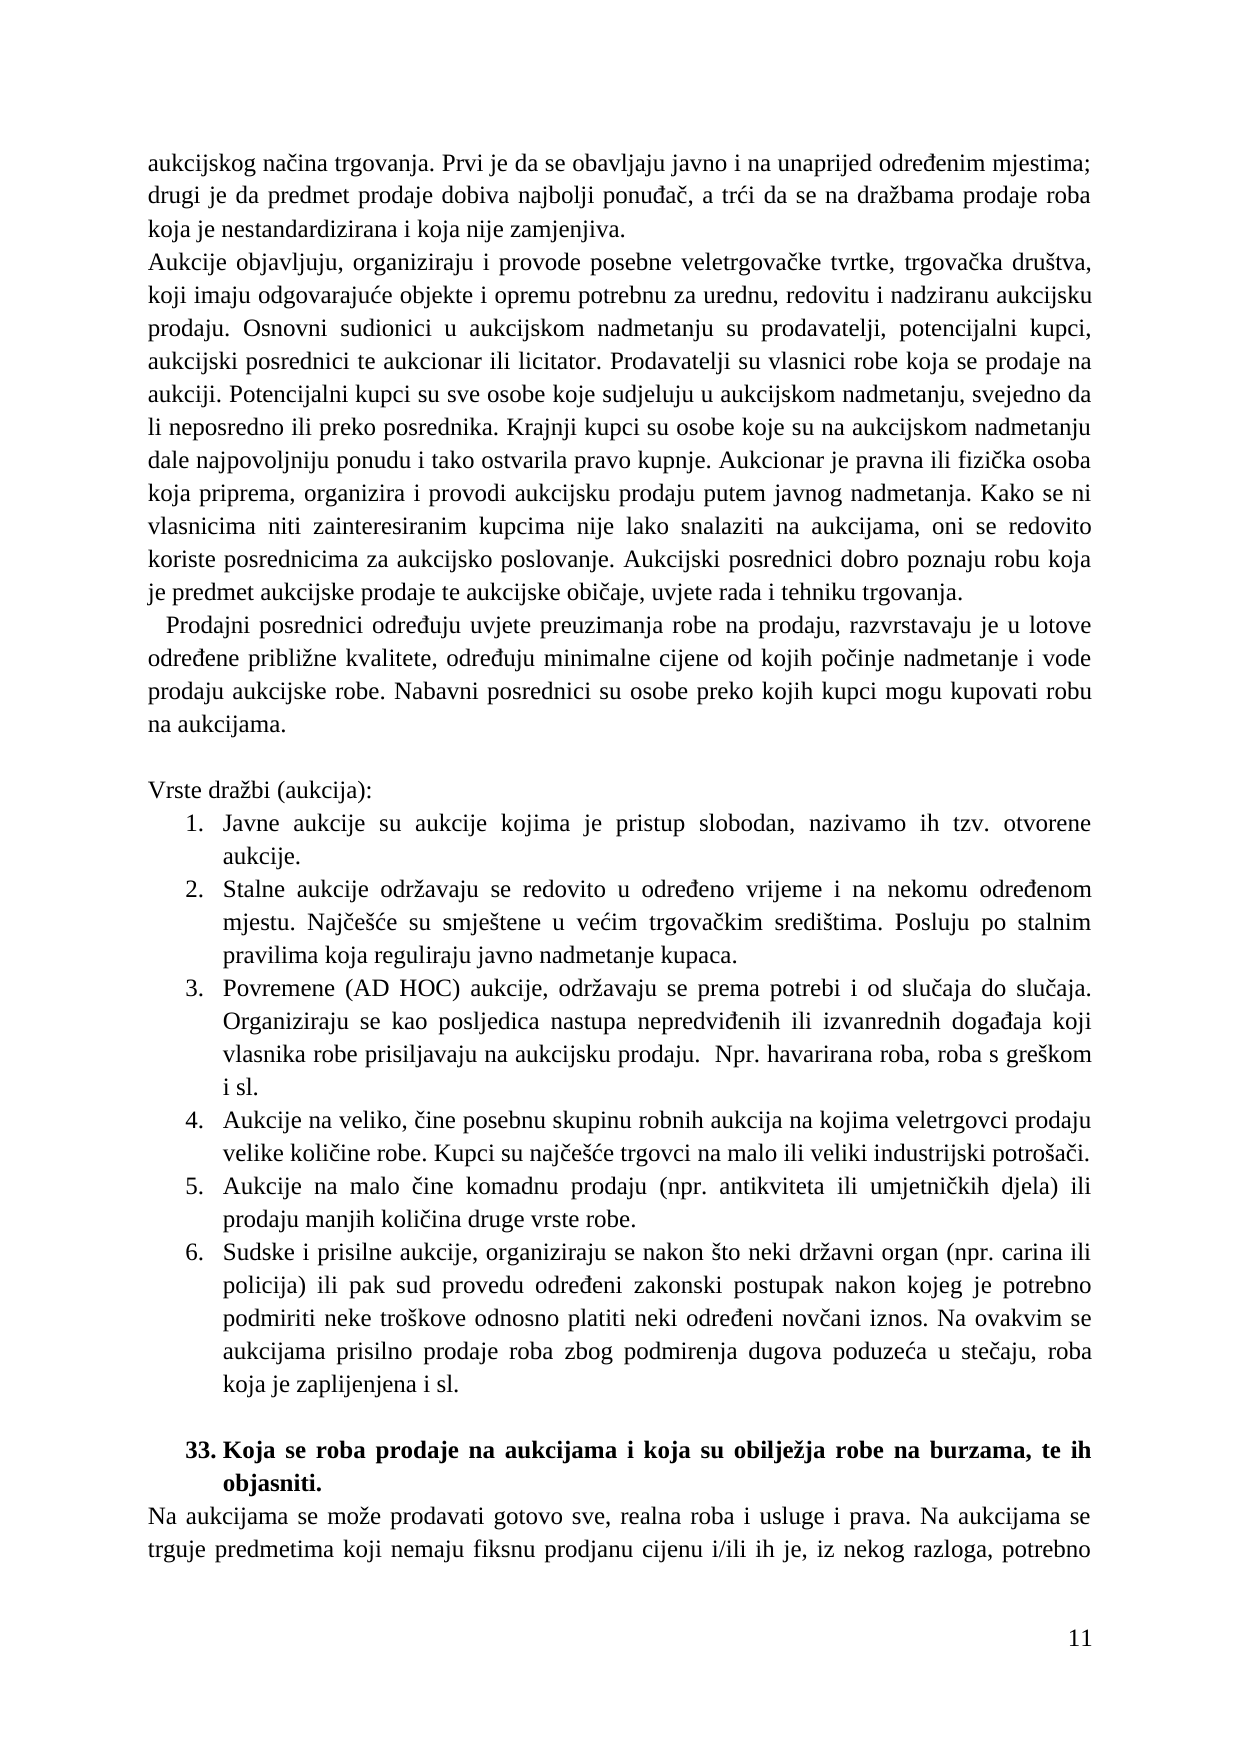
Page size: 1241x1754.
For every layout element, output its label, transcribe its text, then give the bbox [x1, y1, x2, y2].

list Povremene (AD HOC) aukcije, održavaju se prema potrebi i od slučaja do slučaja. Organiziraju se kao posljedica nastupa nepredviđenih ili izvanrednih događaja koji vlasnika robe prisiljavaju na aukcijsku prodaju. Npr. havarirana roba, roba s greškom i sl. [185, 973, 1093, 1101]
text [148, 148, 1093, 242]
list Sudske i prisilne aukcije, organiziraju se nakon što neki državni organ (npr. carina ili policija) ili pak sud provedu određeni zakonski postupak nakon kojeg je potrebno podmiriti neke troškove odnosno platiti neki određeni novčani iznos. Na ovakvim se aukcijama prisilno prodaje roba zbog podmirenja dugova poduzeća u stečaju, roba koja je zaplijenjena i sl. [185, 1237, 1093, 1398]
list Aukcije na malo čine komadnu prodaju (npr. antikviteta ili umjetničkih djela) ili prodaju manjih količina druge vrste robe. [185, 1171, 1093, 1233]
list Koja se roba prodaje na aukcijama i koja su obilježja robe na burzama, te ih objasniti. [185, 1435, 1093, 1497]
text Aukcije objavljuju, organiziraju i provode posebne veletrgovačke tvrtke, trgovačka društva, koji imaju odgovarajuće objekte i opremu potrebnu za urednu, redovitu i nadziranu aukcijsku prodaju. Osnovni sudionici u aukcijskom nadmetanju su prodavatelji, potencijalni kupci, aukcijski posrednici te aukcionar ili licitator. Prodavatelji su vlasnici robe koja se prodaje na aukciji. Potencijalni kupci su sve osobe koje sudjeluju u aukcijskom nadmetanju, svejedno da li neposredno ili preko posrednika. Krajnji kupci su osobe koje su na aukcijskom nadmetanju dale najpovoljniju ponudu i tako ostvarila pravo kupnje. Aukcionar je pravna ili fizička osoba koja priprema, organizira i provodi aukcijsku prodaju putem javnog nadmetanja. Kako se ni vlasnicima niti zainteresiranim kupcima nije lako snalaziti na aukcijama, oni se redovito koriste posrednicima za aukcijsko poslovanje. Aukcijski posrednici dobro poznaju robu koja je predmet aukcijske prodaje te aukcijske običaje, uvjete rada i tehniku trgovanja. [148, 247, 1093, 606]
text Vrste dražbi (aukcija): [148, 775, 1093, 804]
list Stalne aukcije održavaju se redovito u određeno vrijeme i na nekomu određenom mjestu. Najčešće su smještene u većim trgovačkim središtima. Posluju po stalnim pravilima koja reguliraju javno nadmetanje kupaca. [185, 874, 1093, 969]
text Prodajni posrednici određuju uvjete preuzimanja robe na prodaju, razvrstavaju je u lotove određene približne kvalitete, određuju minimalne cijene od kojih počinje nadmetanje i vode prodaju aukcijske robe. Nabavni posrednici su osobe preko kojih kupci mogu kupovati robu na aukcijama. [148, 610, 1093, 738]
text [148, 1501, 1093, 1563]
list Aukcije na veliko, čine posebnu skupinu robnih aukcija na kojima veletrgovci prodaju velike količine robe. Kupci su najčešće trgovci na malo ili veliki industrijski potrošači. [185, 1105, 1093, 1167]
list Javne aukcije su aukcije kojima je pristup slobodan, nazivamo ih tzv. otvorene aukcije. [185, 808, 1093, 870]
